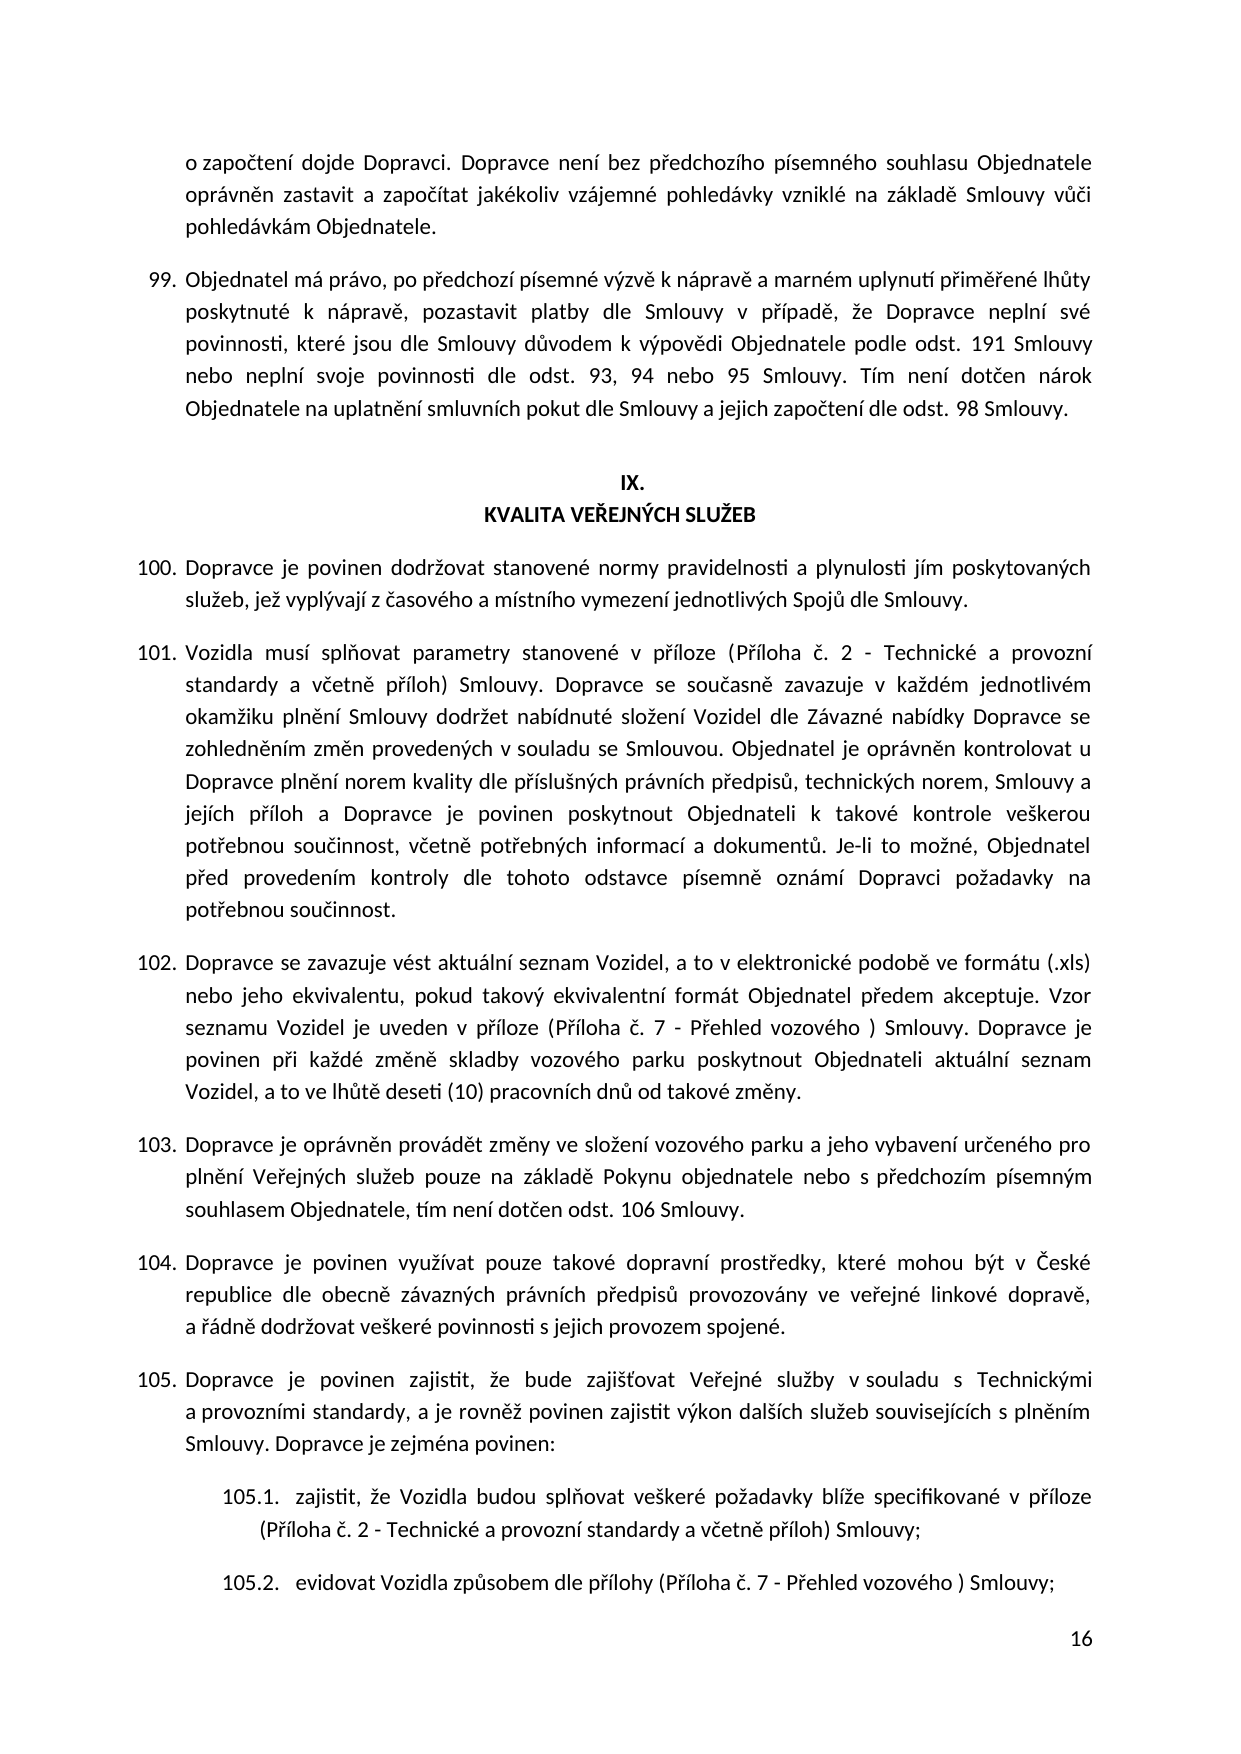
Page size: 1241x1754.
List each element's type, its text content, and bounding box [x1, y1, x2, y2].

text evidovat Vozidla způsobem dle přílohy (Příloha č. 7 - Přehled vozového ) Smlouvy; [222, 1568, 1093, 1596]
text zajistit, že Vozidla budou splňovat veškeré požadavky blíže specifikované v příloze (Příloha č. 2 - Technické a provozní standardy a včetně příloh) Smlouvy; [222, 1482, 1093, 1543]
text Dopravce se zavazuje vést aktuální seznam Vozidel, a to v elektronické podobě ve formátu (.xls) nebo jeho ekvivalentu, pokud takový ekvivalentní formát Objednatel předem akceptuje. Vzor seznamu Vozidel je uveden v příloze (Příloha č. 7 - Přehled vozového ) Smlouvy. Dopravce je povinen při každé změně skladby vozového parku poskytnout Objednateli aktuální seznam Vozidel, a to ve lhůtě deseti (10) pracovních dnů od takové změny. [177, 948, 1093, 1105]
text Dopravce je povinen využívat pouze takové dopravní prostředky, které mohou být v České republice dle obecně závazných právních předpisů provozovány ve veřejné linkové dopravě, a řádně dodržovat veškeré povinnosti s jejich provozem spojené. [177, 1248, 1093, 1340]
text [177, 148, 1093, 240]
text Dopravce je povinen zajistit, že bude zajišťovat Veřejné služby v souladu s Technickými a provozními standardy, a je rovněž povinen zajistit výkon dalších služeb souvisejících s plněním Smlouvy. Dopravce je zejména povinen: [177, 1365, 1093, 1457]
text Dopravce je oprávněn provádět změny ve složení vozového parku a jeho vybavení určeného pro plnění Veřejných služeb pouze na základě Pokynu objednatele nebo s předchozím písemným souhlasem Objednatele, tím není dotčen odst. 106 Smlouvy. [177, 1130, 1093, 1223]
text Objednatel má právo, po předchozí písemné výzvě k nápravě a marném uplynutí přiměřené lhůty poskytnuté k nápravě, pozastavit platby dle Smlouvy v případě, že Dopravce neplní své povinnosti, které jsou dle Smlouvy důvodem k výpovědi Objednatele podle odst. 191 Smlouvy nebo neplní svoje povinnosti dle odst. 93, 94 nebo 95 Smlouvy. Tím není dotčen nárok Objednatele na uplatnění smluvních pokut dle Smlouvy a jejich započtení dle odst. 98 Smlouvy. [177, 265, 1093, 422]
text Vozidla musí splňovat parametry stanovené v příloze (Příloha č. 2 - Technické a provozní standardy a včetně příloh) Smlouvy. Dopravce se současně zavazuje v každém jednotlivém okamžiku plnění Smlouvy dodržet nabídnuté složení Vozidel dle Závazné nabídky Dopravce se zohledněním změn provedených v souladu se Smlouvou. Objednatel je oprávněn kontrolovat u Dopravce plnění norem kvality dle příslušných právních předpisů, technických norem, Smlouvy a jejích příloh a Dopravce je povinen poskytnout Objednateli k takové kontrole veškerou potřebnou součinnost, včetně potřebných informací a dokumentů. Je-li to možné, Objednatel před provedením kontroly dle tohoto odstavce písemně oznámí Dopravci požadavky na potřebnou součinnost. [177, 638, 1093, 923]
text KVALITA VEŘEJNÝCH SLUŽEB [148, 500, 1093, 528]
text Dopravce je povinen dodržovat stanovené normy pravidelnosti a plynulosti jím poskytovaných služeb, jež vyplývají z časového a místního vymezení jednotlivých Spojů dle Smlouvy. [177, 553, 1093, 613]
